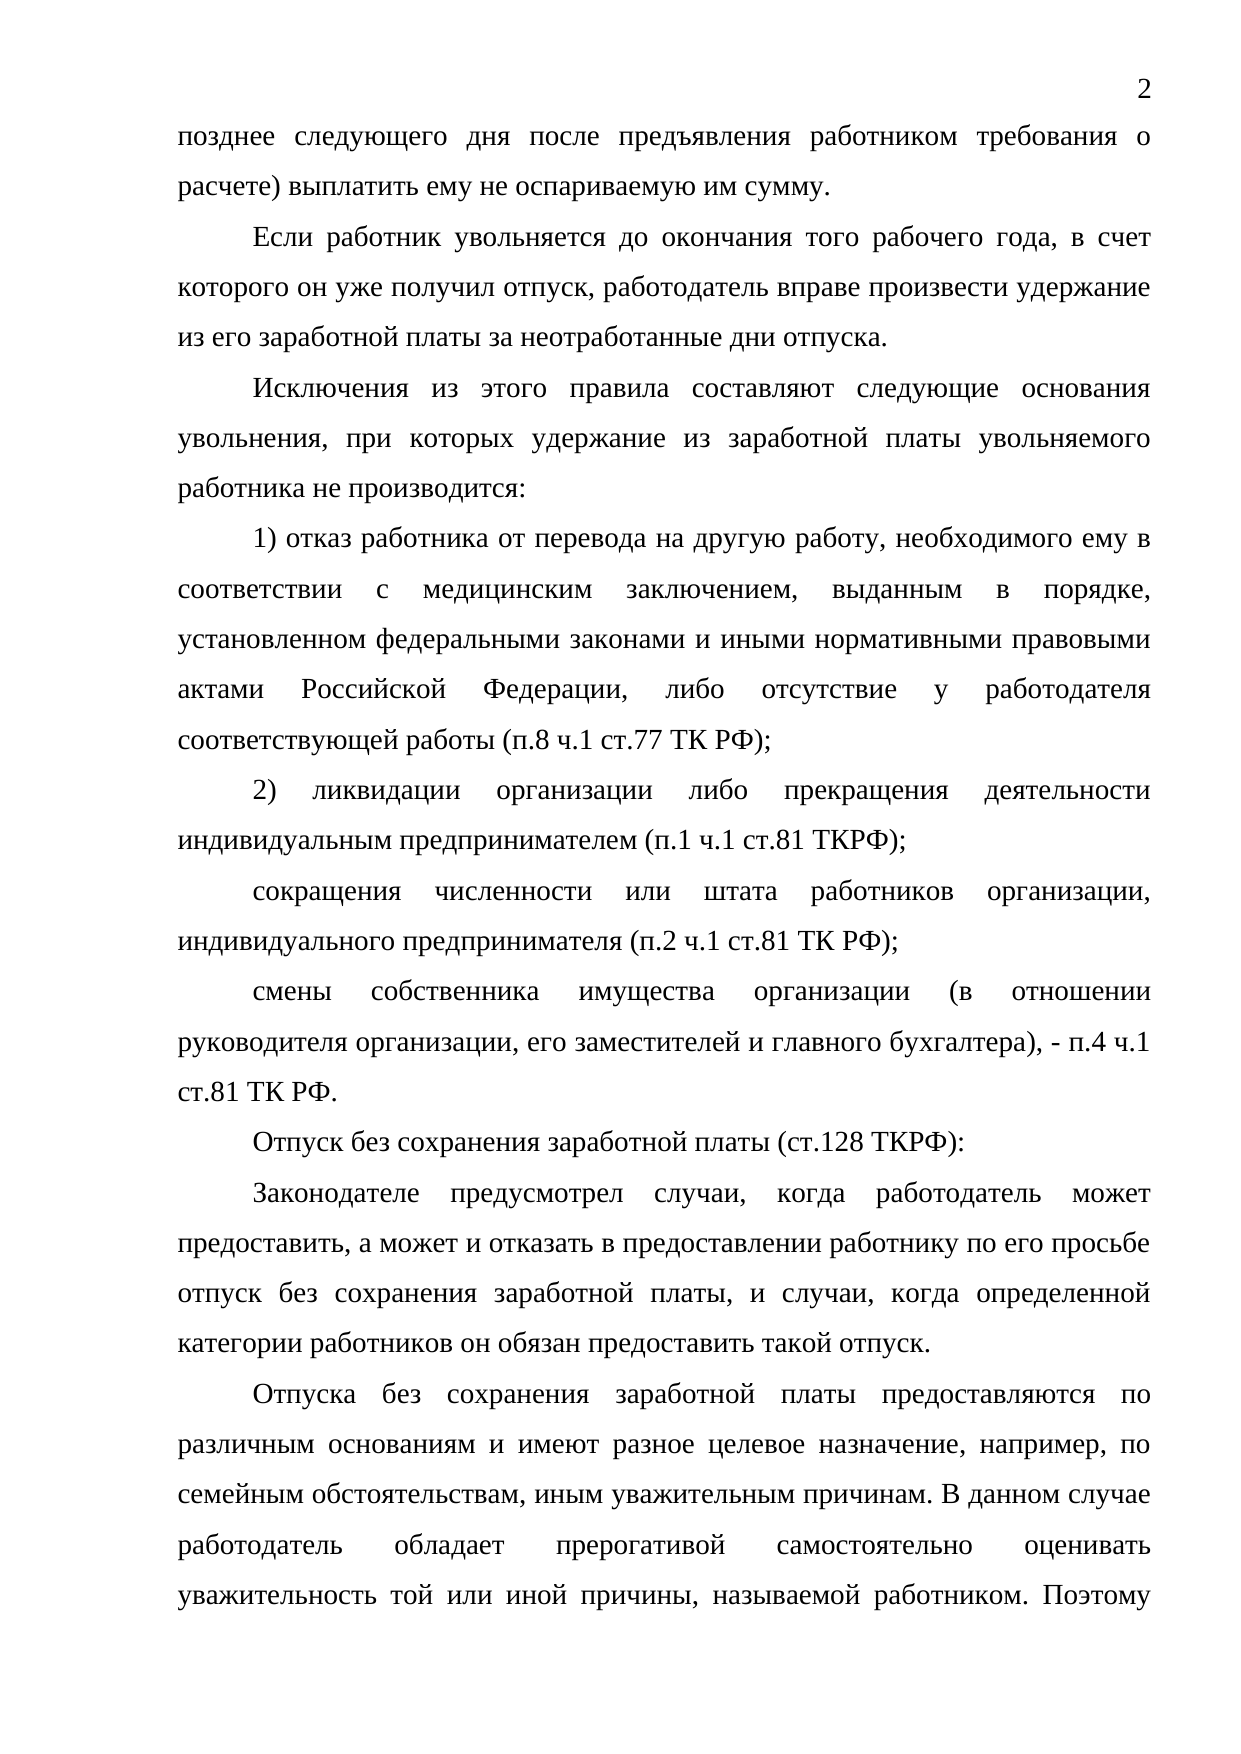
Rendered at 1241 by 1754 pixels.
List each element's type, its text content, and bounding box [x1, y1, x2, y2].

text Исключения из этого правила составляют следующие основания увольнения, при которых удержание из заработной платы увольняемого работника не производится: [177, 370, 1152, 504]
text смены собственника имущества организации (в отношении руководителя организации, его заместителей и главного бухгалтера), - п.4 ч.1 ст.81 ТК РФ. [177, 973, 1152, 1108]
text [177, 1376, 1152, 1611]
text Отпуск без сохранения заработной платы (ст.128 ТКРФ): [177, 1124, 1152, 1158]
text Если работник увольняется до окончания того рабочего года, в счет которого он уже получил отпуск, работодатель вправе произвести удержание из его заработной платы за неотработанные дни отпуска. [177, 219, 1152, 353]
text 1) отказ работника от перевода на другую работу, необходимого ему в соответствии с медицинским заключением, выданным в порядке, установленном федеральными законами и иными нормативными правовыми актами Российской Федерации, либо отсутствие у работодателя соответствующей работы (п.8 ч.1 ст.77 ТК РФ); [177, 521, 1152, 755]
text сокращения численности или штата работников организации, индивидуального предпринимателя (п.2 ч.1 ст.81 ТК РФ); [177, 873, 1152, 957]
text Законодателе предусмотрел случаи, когда работодатель может предоставить, а может и отказать в предоставлении работнику по его просьбе отпуск без сохранения заработной платы, и случаи, когда определенной категории работников он обязан предоставить такой отпуск. [177, 1175, 1152, 1359]
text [177, 118, 1152, 202]
text 2) ликвидации организации либо прекращения деятельности индивидуальным предпринимателем (п.1 ч.1 ст.81 ТКРФ); [177, 772, 1152, 856]
